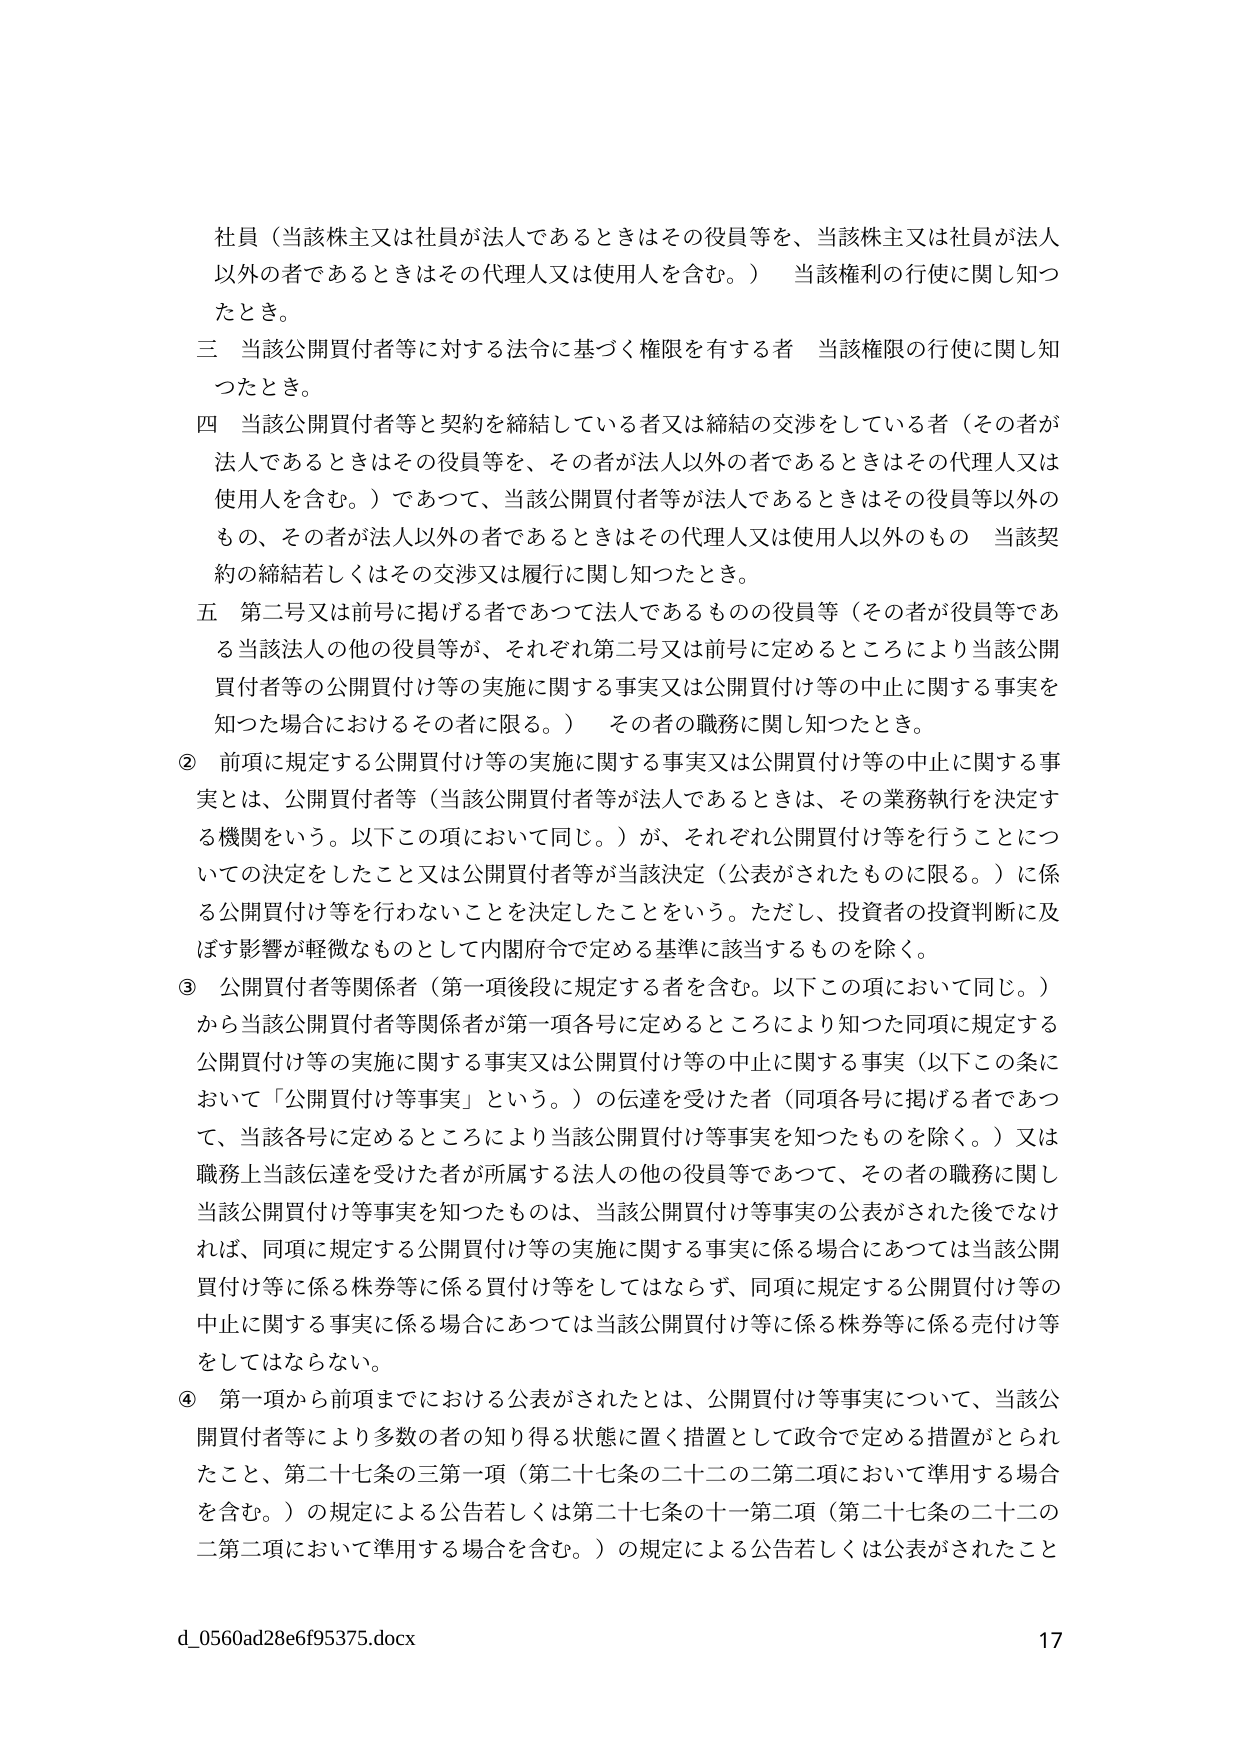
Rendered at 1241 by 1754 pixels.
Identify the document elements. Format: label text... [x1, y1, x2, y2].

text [196, 217, 1063, 329]
text ③ 公開買付者等関係者（第一項後段に規定する者を含む。以下この項において同じ。）から当該公開買付者等関係者が第一項各号に定めるところにより知つた同項に規定する公開買付け等の実施に関する事実又は公開買付け等の中止に関する事実（以下この条において「公開買付け等事実」という。）の伝達を受けた者（同項各号に掲げる者であつて、当該各号に定めるところにより当該公開買付け等事実を知つたものを除く。）又は職務上当該伝達を受けた者が所属する法人の他の役員等であつて、その者の職務に関し当該公開買付け等事実を知つたものは、当該公開買付け等事実の公表がされた後でなければ、同項に規定する公開買付け等の実施に関する事実に係る場合にあつては当該公開買付け等に係る株券等に係る買付け等をしてはならず、同項に規定する公開買付け等の中止に関する事実に係る場合にあつては当該公開買付け等に係る株券等に係る売付け等をしてはならない。 [177, 967, 1063, 1379]
text 四 当該公開買付者等と契約を締結している者又は締結の交渉をしている者（その者が法人であるときはその役員等を、その者が法人以外の者であるときはその代理人又は使用人を含む。）であつて、当該公開買付者等が法人であるときはその役員等以外のもの、その者が法人以外の者であるときはその代理人又は使用人以外のもの 当該契約の締結若しくはその交渉又は履行に関し知つたとき。 [196, 404, 1063, 592]
text 五 第二号又は前号に掲げる者であつて法人であるものの役員等（その者が役員等である当該法人の他の役員等が、それぞれ第二号又は前号に定めるところにより当該公開買付者等の公開買付け等の実施に関する事実又は公開買付け等の中止に関する事実を知つた場合におけるその者に限る。） その者の職務に関し知つたとき。 [196, 592, 1063, 742]
text ② 前項に規定する公開買付け等の実施に関する事実又は公開買付け等の中止に関する事実とは、公開買付者等（当該公開買付者等が法人であるときは、その業務執行を決定する機関をいう。以下この項において同じ。）が、それぞれ公開買付け等を行うことについての決定をしたこと又は公開買付者等が当該決定（公表がされたものに限る。）に係る公開買付け等を行わないことを決定したことをいう。ただし、投資者の投資判断に及ぼす影響が軽微なものとして内閣府令で定める基準に該当するものを除く。 [177, 742, 1063, 967]
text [177, 1379, 1063, 1567]
text 三 当該公開買付者等に対する法令に基づく権限を有する者 当該権限の行使に関し知つたとき。 [196, 329, 1063, 404]
